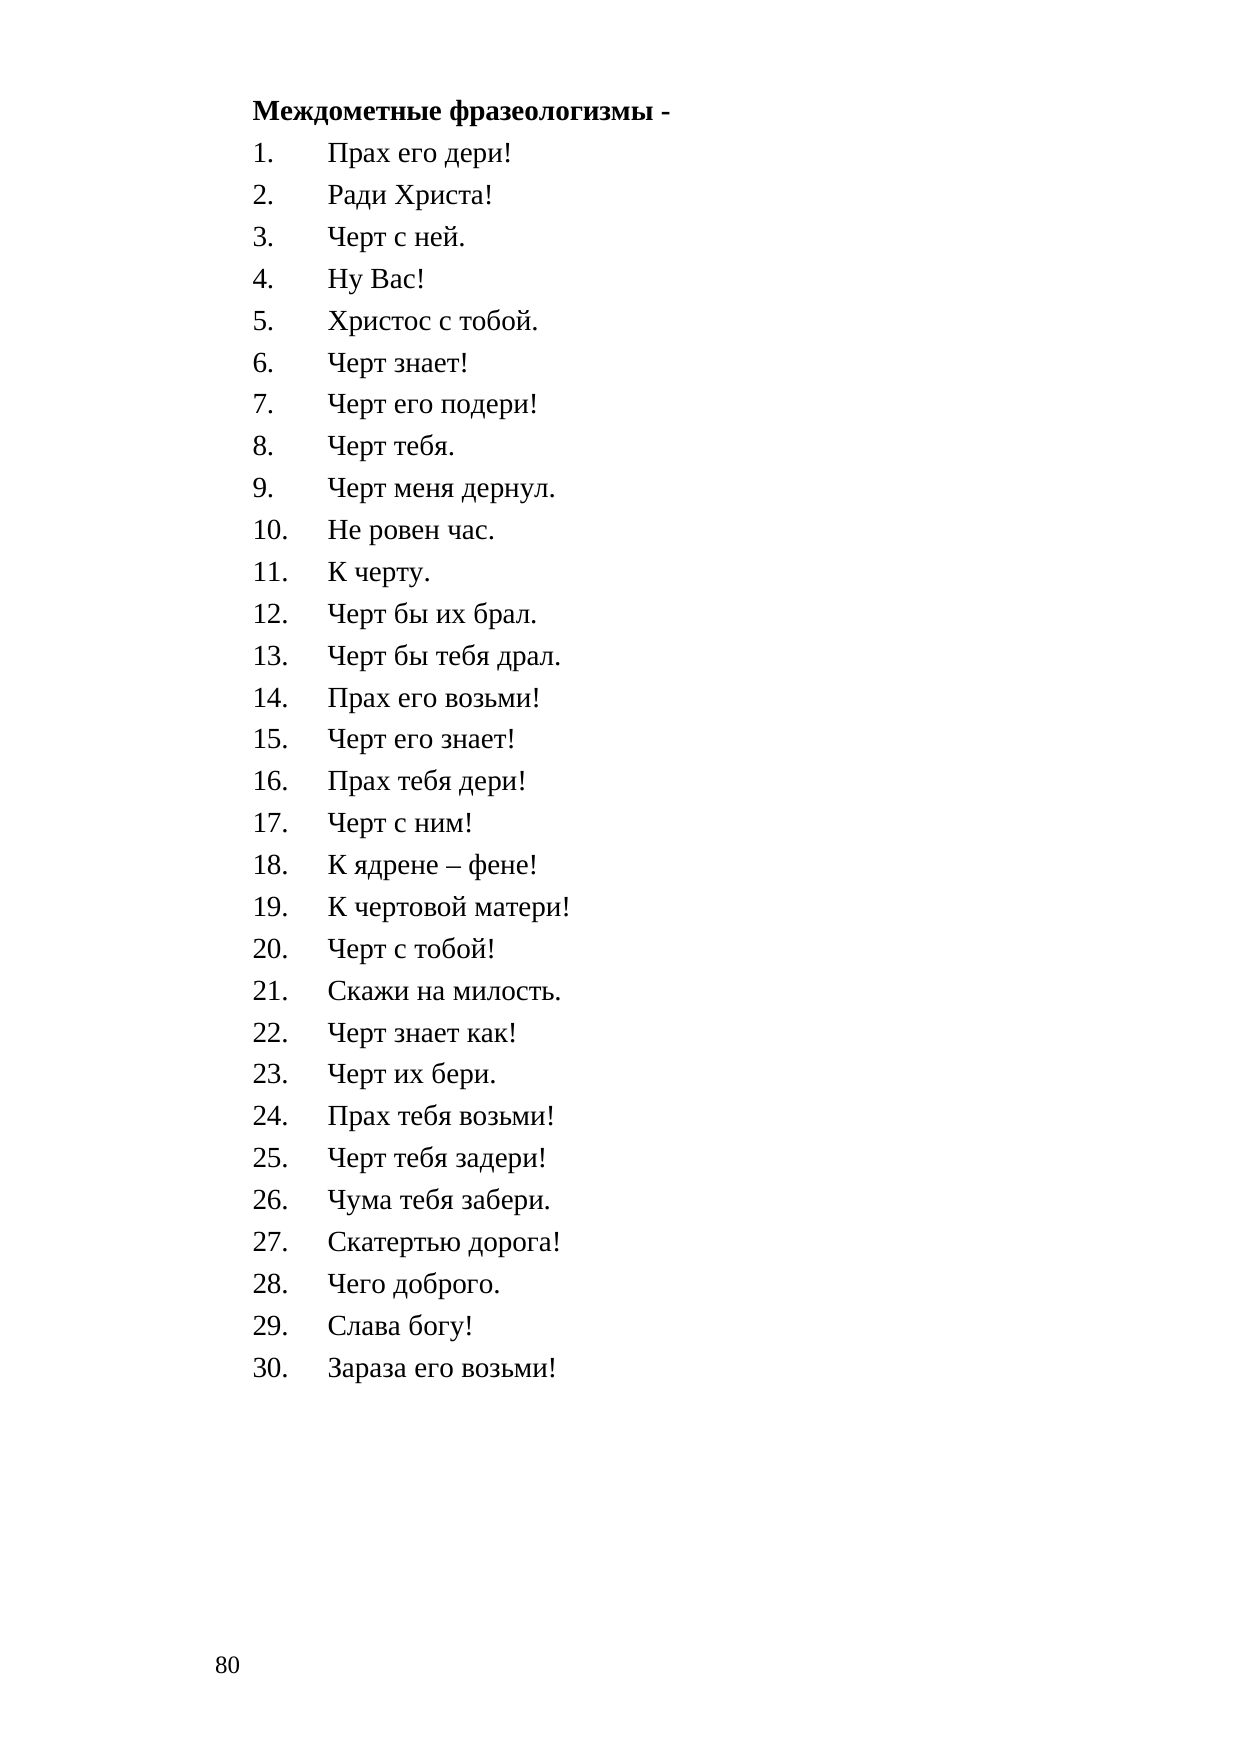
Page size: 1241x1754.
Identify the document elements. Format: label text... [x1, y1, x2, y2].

list К черту. [252, 554, 1125, 588]
list Прах его дери! [252, 136, 1125, 169]
list К чертовой матери! [252, 889, 1125, 923]
list Черт с ним! [252, 806, 1125, 839]
list Черт знает! [252, 345, 1125, 378]
list Не ровен час. [252, 512, 1125, 546]
list Ну Вас! [252, 261, 1125, 295]
list Прах тебя дери! [252, 764, 1125, 797]
list Чего доброго. [252, 1266, 1125, 1300]
list Прах тебя возьми! [252, 1099, 1125, 1132]
list Черт их бери. [252, 1057, 1125, 1090]
list К ядрене – фене! [252, 847, 1125, 881]
text Междометные фразеологизмы - [252, 94, 1125, 127]
list Чума тебя забери. [252, 1182, 1125, 1216]
list Черт тебя. [252, 429, 1125, 462]
list Черт бы тебя драл. [252, 638, 1125, 672]
list Христос с тобой. [252, 303, 1125, 337]
list Черт бы их брал. [252, 596, 1125, 630]
list Слава богу! [252, 1308, 1125, 1342]
list Черт его подери! [252, 387, 1125, 420]
list Черт с ней. [252, 219, 1125, 253]
list Черт с тобой! [252, 931, 1125, 965]
list Черт тебя задери! [252, 1141, 1125, 1174]
list Прах его возьми! [252, 680, 1125, 713]
list Ради Христа! [252, 177, 1125, 211]
list Зараза его возьми! [252, 1350, 1125, 1383]
list Черт его знает! [252, 722, 1125, 755]
list Скатертью дорога! [252, 1224, 1125, 1258]
list Скажи на милость. [252, 973, 1125, 1007]
list Черт меня дернул. [252, 471, 1125, 504]
list Черт знает как! [252, 1015, 1125, 1048]
